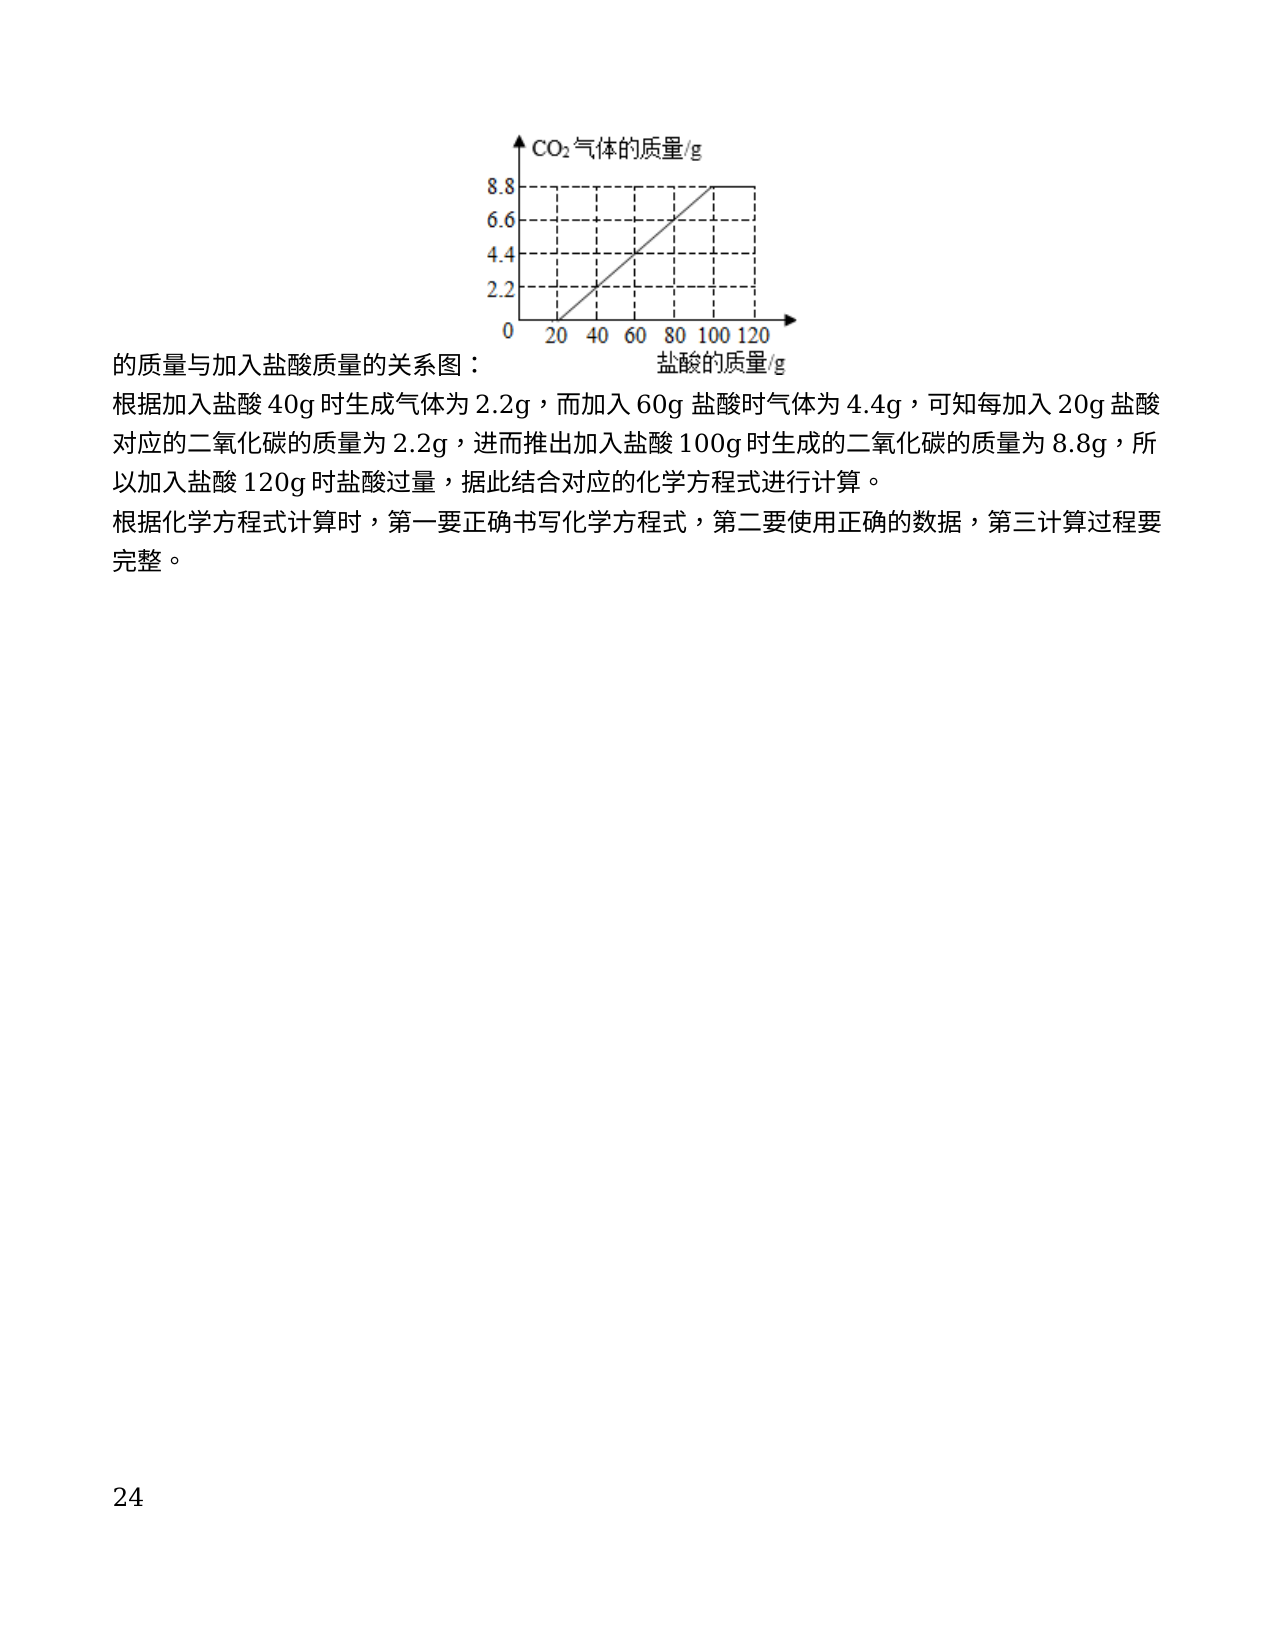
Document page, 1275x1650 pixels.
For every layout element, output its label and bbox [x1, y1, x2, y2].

picture [487, 134, 797, 375]
text [112, 134, 1163, 577]
